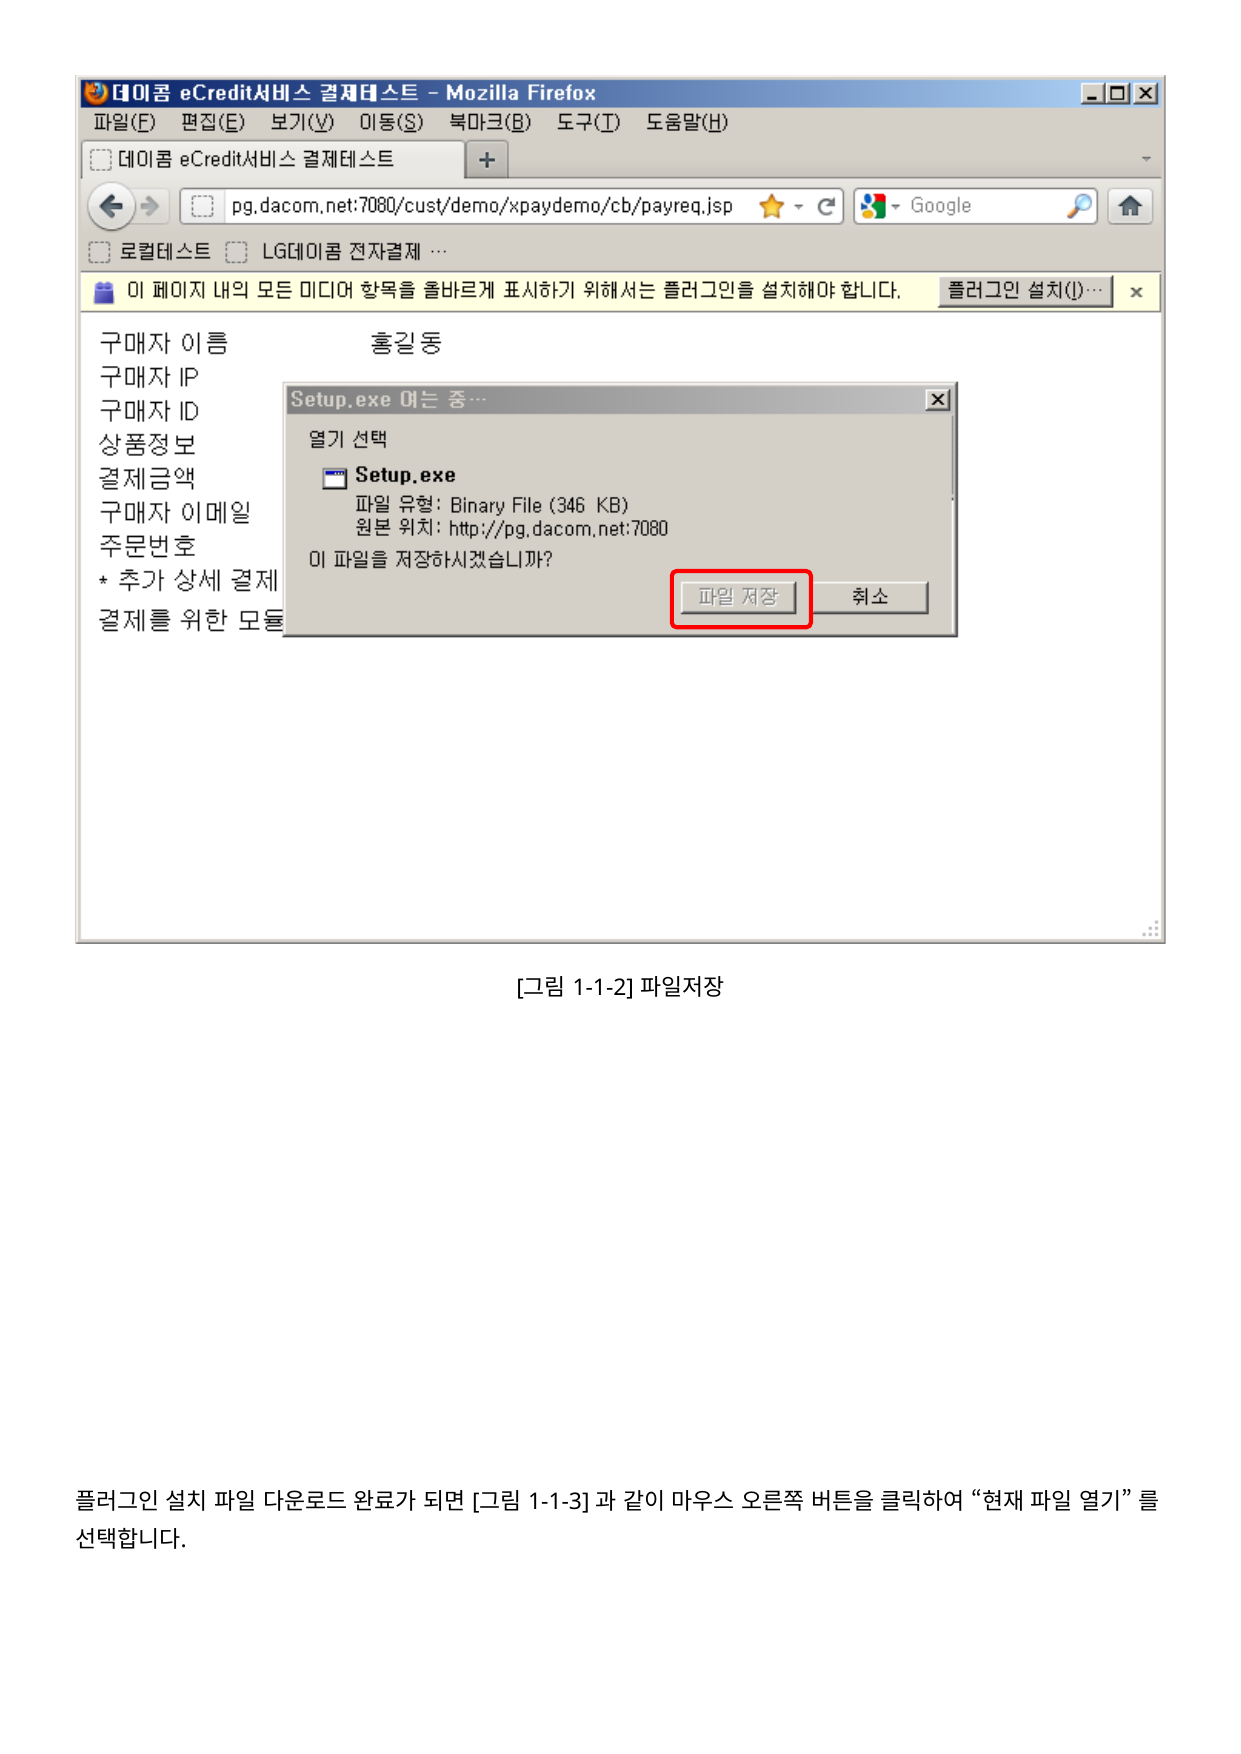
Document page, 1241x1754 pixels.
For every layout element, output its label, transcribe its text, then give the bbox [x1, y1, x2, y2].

picture [75, 75, 1166, 944]
text [그림 1-1-2] 파일저장 [75, 969, 1165, 1003]
text 플러그인 설치 파일 다운로드 완료가 되면 [그림 1-1-3] 과 같이 마우스 오른쪽 버튼을 클릭하여 “현재 파일 열기” 를 선택합니다. [75, 1483, 1165, 1554]
